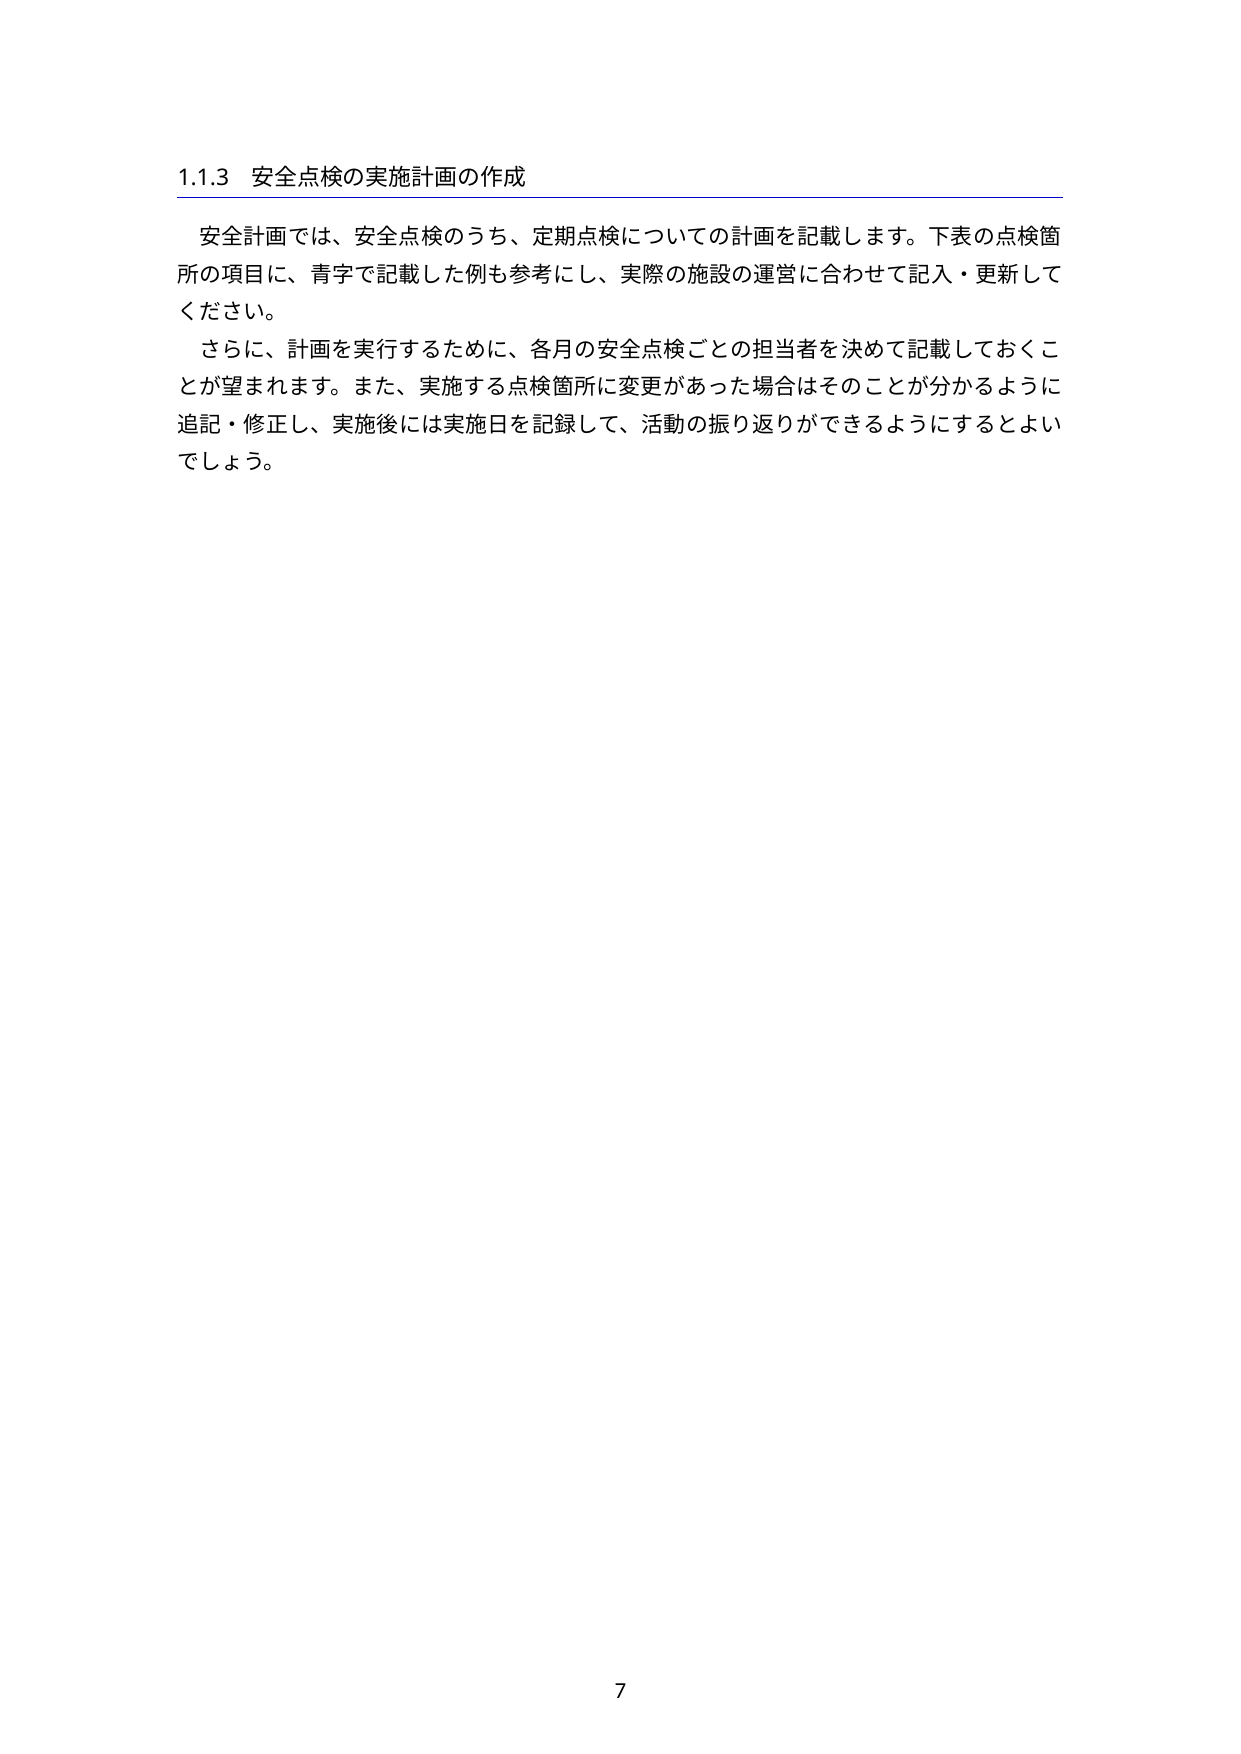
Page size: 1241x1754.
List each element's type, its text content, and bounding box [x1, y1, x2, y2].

text さらに、計画を実行するために、各月の安全点検ごとの担当者を決めて記載しておくことが望まれます。また、実施する点検箇所に変更があった場合はそのことが分かるように追記・修正し、実施後には実施日を記録して、活動の振り返りができるようにするとよいでしょう。 [177, 329, 1063, 479]
subtitle 安全点検の実施計画の作成 [177, 157, 1063, 197]
text 安全計画では、安全点検のうち、定期点検についての計画を記載します。下表の点検箇所の項目に、青字で記載した例も参考にし、実際の施設の運営に合わせて記入・更新してください。 [177, 216, 1063, 329]
